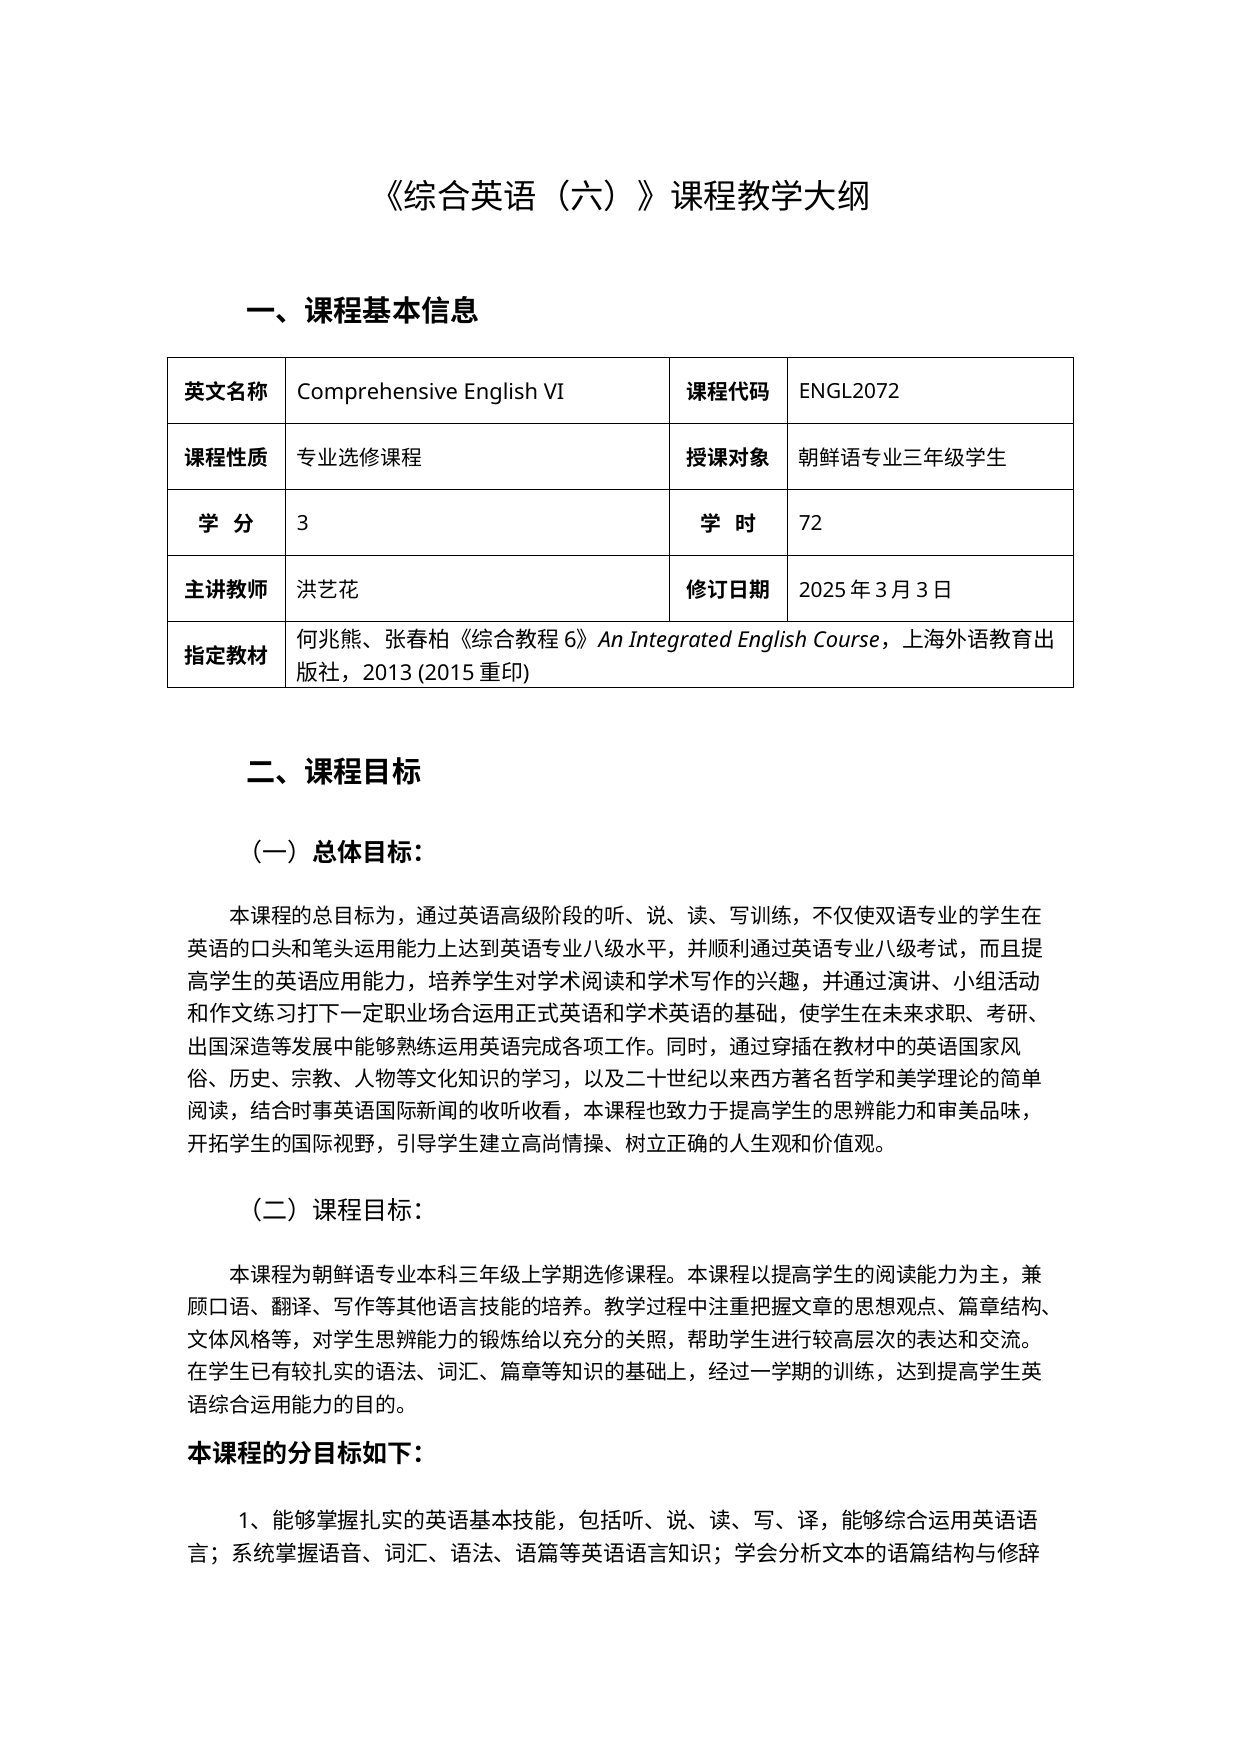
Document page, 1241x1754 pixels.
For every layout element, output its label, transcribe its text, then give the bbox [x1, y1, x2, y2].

table_cell 专业选修课程 [286, 424, 669, 489]
text （一）总体目标： [187, 818, 1053, 883]
table_cell 学 时 [670, 490, 787, 555]
table_cell 3 [286, 490, 669, 555]
table_cell 何兆熊、张春柏《综合教程 6》An Integrated English Course，上海外语教育出版社，2013 (2015重印) [286, 622, 1073, 687]
text 一、课程基本信息 [187, 276, 1053, 341]
table_cell 朝鲜语专业三年级学生 [788, 424, 1073, 489]
table_header 课程代码 [670, 358, 787, 423]
table_header ENGL2072 [788, 358, 1073, 423]
text 本课程为朝鲜语专业本科三年级上学期选修课程。本课程以提高学生的阅读能力为主，兼顾口语、翻译、写作等其他语言技能的培养。教学过程中注重把握文章的思想观点、篇章结构、文体风格等，对学生思辨能力的锻炼给以充分的关照，帮助学生进行较高层次的表达和交流。在学生已有较扎实的语法、词汇、篇章等知识的基础上，经过一学期的训练，达到提高学生英语综合运用能力的目的。 [187, 1257, 1053, 1419]
text 二、课程目标 [187, 737, 1053, 802]
table_header 英文名称 [168, 358, 285, 423]
table_header Comprehensive English VI [286, 358, 669, 423]
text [187, 1503, 1053, 1568]
table_cell 学 分 [168, 490, 285, 555]
table_cell 课程性质 [168, 424, 285, 489]
table_cell 指定教材 [168, 622, 285, 687]
table_cell 授课对象 [670, 424, 787, 489]
table_cell 修订日期 [670, 556, 787, 621]
table_cell 洪艺花 [286, 556, 669, 621]
text 本课程的总目标为，通过英语高级阶段的听、说、读、写训练，不仅使双语专业的学生在英语的口头和笔头运用能力上达到英语专业八级水平，并顺利通过英语专业八级考试，而且提高学生的英语应用能力，培养学生对学术阅读和学术写作的兴趣，并通过演讲、小组活动和作文练习打下一定职业场合运用正式英语和学术英语的基础，使学生在未来求职、考研、出国深造等发展中能够熟练运用英语完成各项工作。同时，通过穿插在教材中的英语国家风俗、历史、宗教、人物等文化知识的学习，以及二十世纪以来西方著名哲学和美学理论的简单阅读，结合时事英语国际新闻的收听收看，本课程也致力于提高学生的思辨能力和审美品味，开拓学生的国际视野，引导学生建立高尚情操、树立正确的人生观和价值观。 [187, 899, 1053, 1159]
table_cell 主讲教师 [168, 556, 285, 621]
table_cell 72 [788, 490, 1073, 555]
text 本课程的分目标如下： [187, 1419, 1053, 1484]
subtitle 《综合英语（六）》课程教学大纲 [187, 162, 1053, 227]
table_cell 2025年3月3日 [788, 556, 1073, 621]
text （二）课程目标： [187, 1176, 1053, 1241]
